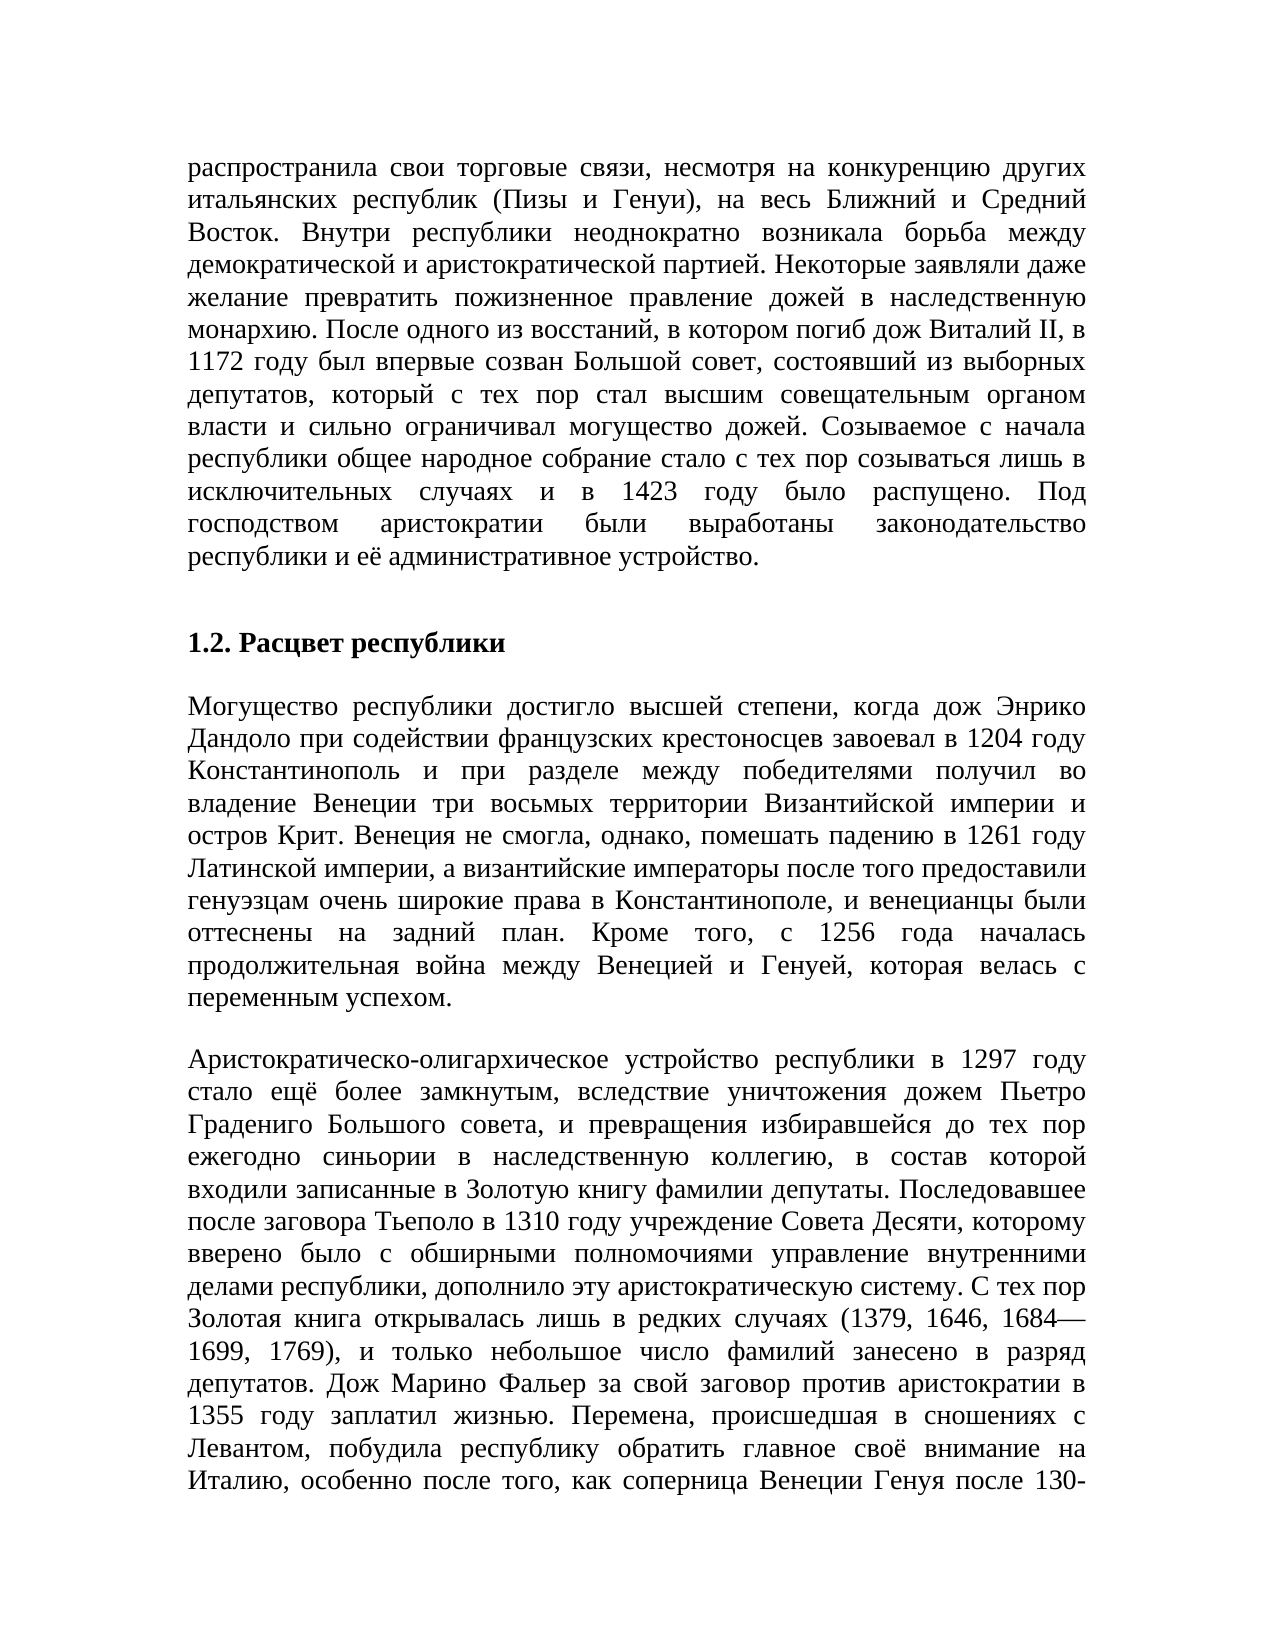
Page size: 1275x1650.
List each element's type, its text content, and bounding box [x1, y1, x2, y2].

list 1.2. Расцвет республики [187, 626, 1087, 659]
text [187, 150, 1087, 571]
text Могущество республики достигло высшей степени, когда дож Энрико Дандоло при содействии французских крестоносцев завоевал в 1204 году Константинополь и при разделе между победителями получил во владение Венеции три восьмых территории Византийской империи и остров Крит. Венеция не смогла, однако, помешать падению в 1261 году Латинской империи, а византийские императоры после того предоставили генуэзцам очень широкие права в Константинополе, и венецианцы были оттеснены на задний план. Кроме того, с 1256 года началась продолжительная война между Венецией и Генуей, которая велась с переменным успехом. [187, 689, 1087, 1013]
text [187, 1042, 1087, 1496]
